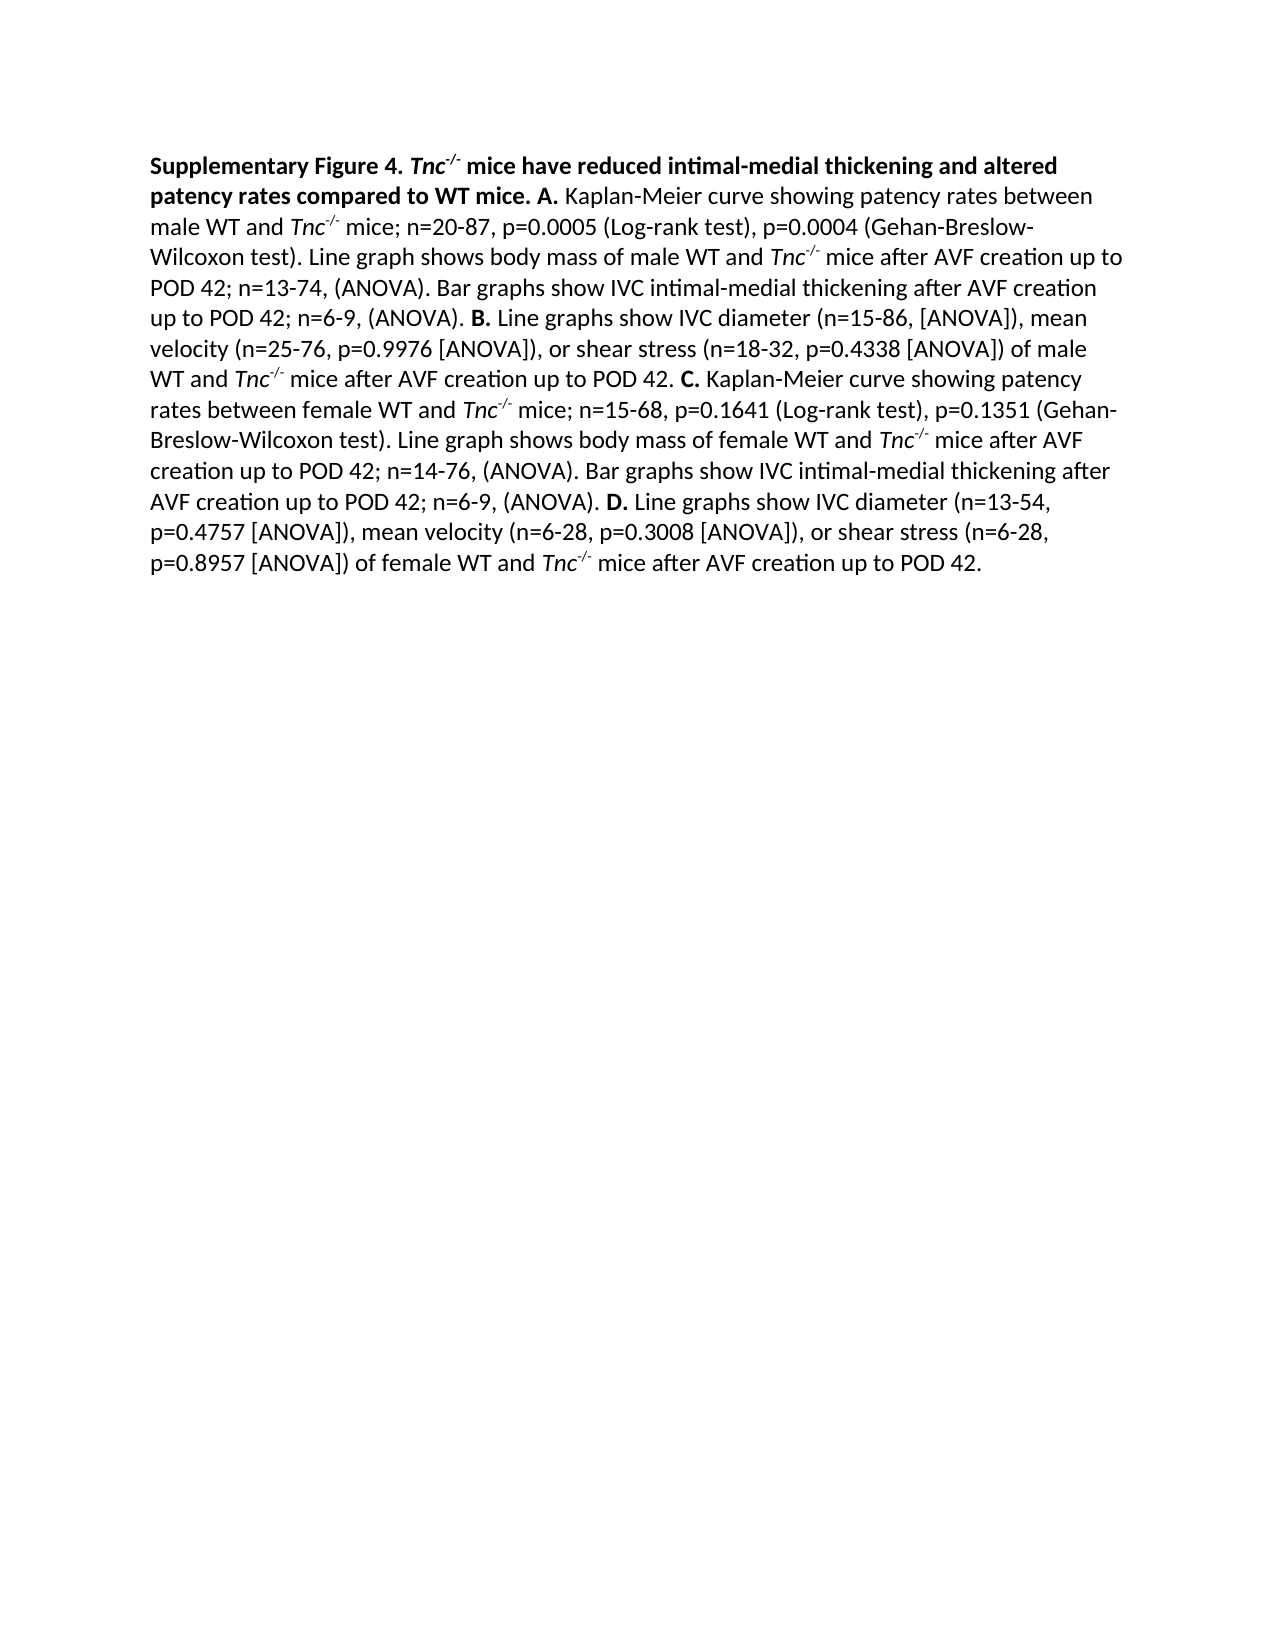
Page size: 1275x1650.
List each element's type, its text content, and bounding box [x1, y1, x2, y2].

text Supplementary Figure 4. Tnc-/- mice have reduced intimal-medial thickening and altered patency rates compared to WT mice. A. Kaplan-Meier curve showing patency rates between male WT and Tnc-/- mice; n=20-87, p=0.0005 (Log-rank test), p=0.0004 (Gehan-Breslow-Wilcoxon test). Line graph shows body mass of male WT and Tnc-/- mice after AVF creation up to POD 42; n=13-74, (ANOVA). Bar graphs show IVC intimal-medial thickening after AVF creation up to POD 42; n=6-9, (ANOVA). B. Line graphs show IVC diameter (n=15-86, [ANOVA]), mean velocity (n=25-76, p=0.9976 [ANOVA]), or shear stress (n=18-32, p=0.4338 [ANOVA]) of male WT and Tnc-/- mice after AVF creation up to POD 42. C. Kaplan-Meier curve showing patency rates between female WT and Tnc-/- mice; n=15-68, p=0.1641 (Log-rank test), p=0.1351 (Gehan-Breslow-Wilcoxon test). Line graph shows body mass of female WT and Tnc-/- mice after AVF creation up to POD 42; n=14-76, (ANOVA). Bar graphs show IVC intimal-medial thickening after AVF creation up to POD 42; n=6-9, (ANOVA). D. Line graphs show IVC diameter (n=13-54, p=0.4757 [ANOVA]), mean velocity (n=6-28, p=0.3008 [ANOVA]), or shear stress (n=6-28, p=0.8957 [ANOVA]) of female WT and Tnc-/- mice after AVF creation up to POD 42. [150, 150, 1125, 577]
